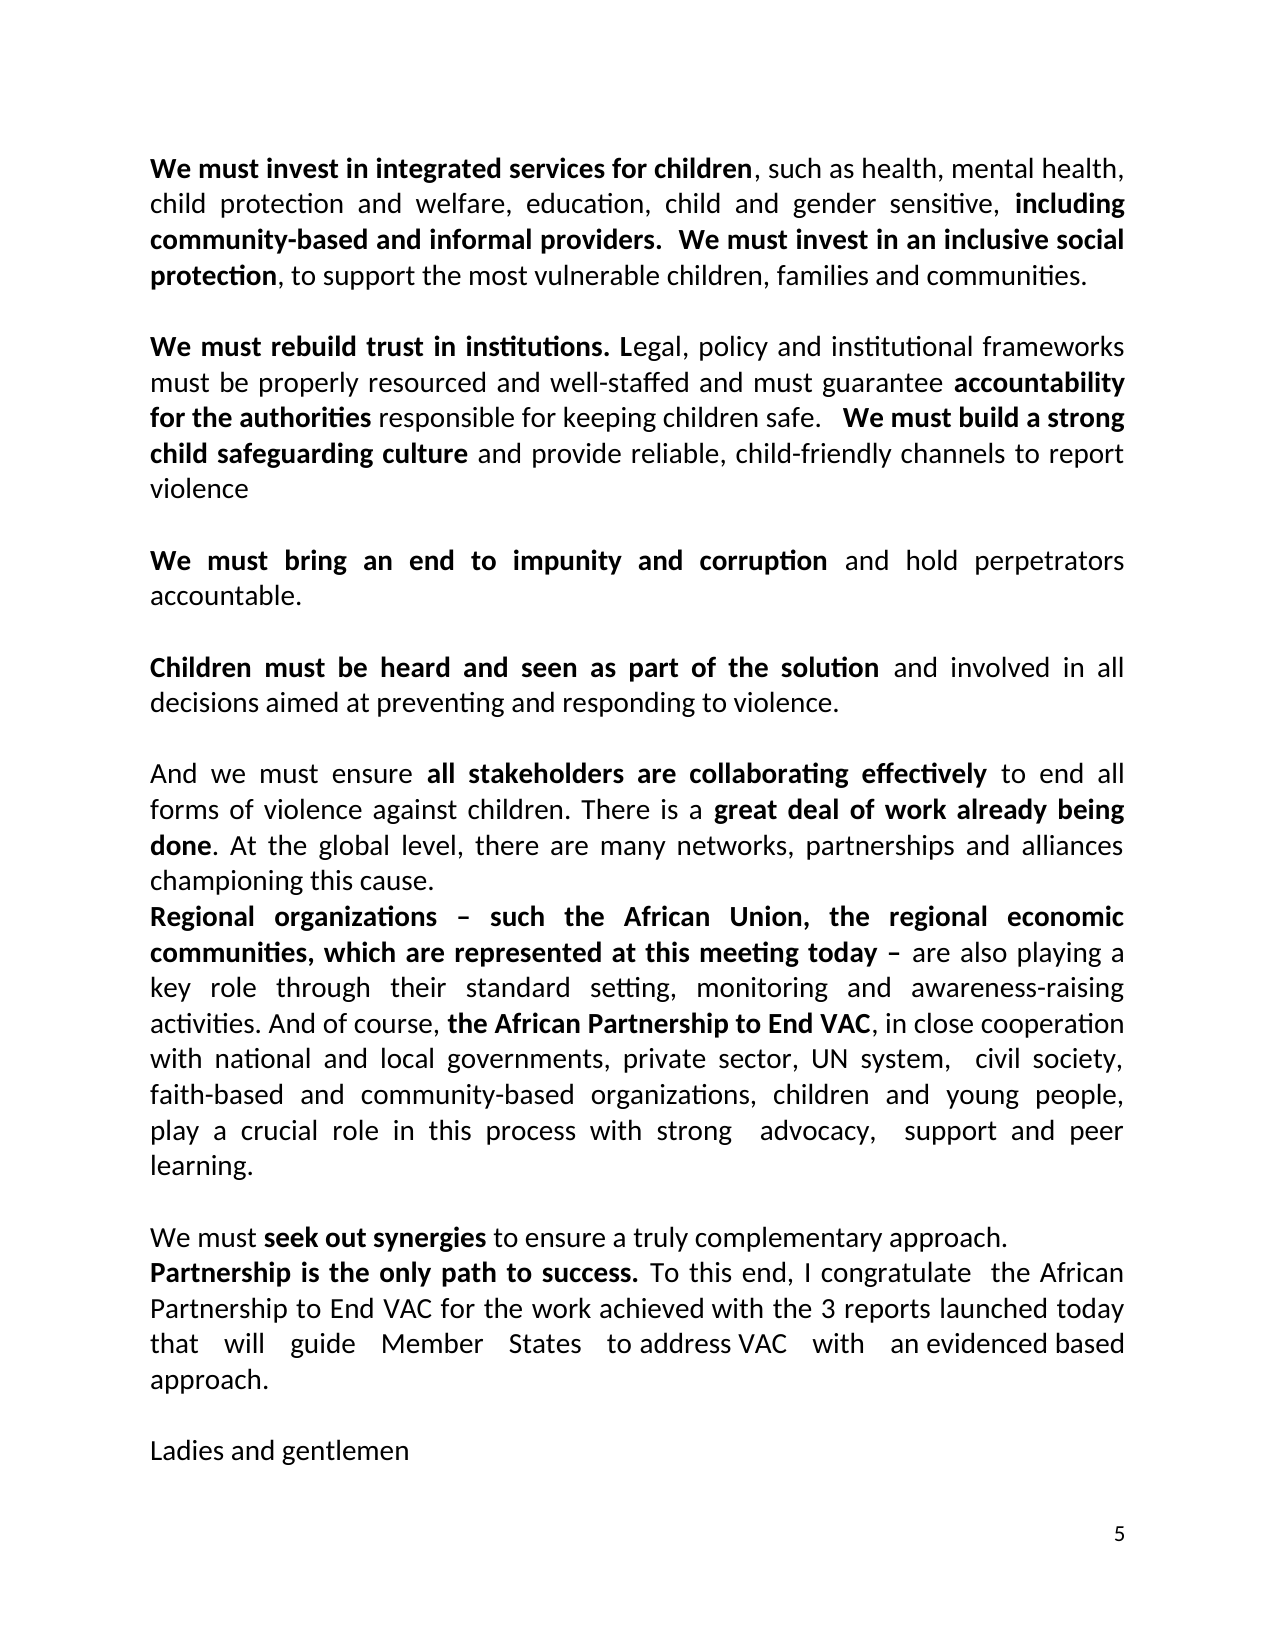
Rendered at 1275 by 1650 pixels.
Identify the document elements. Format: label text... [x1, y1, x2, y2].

text We must invest in integrated services for children, such as health, mental health, child protection and welfare, education, child and gender sensitive, including community-based and informal providers. We must invest in an inclusive social protection, to support the most vulnerable children, families and communities. [150, 150, 1125, 292]
text Ladies and gentlemen [150, 1432, 1125, 1468]
text Regional organizations – such the African Union, the regional economic communities, which are represented at this meeting today – are also playing a key role through their standard setting, monitoring and awareness-raising activities. And of course, the African Partnership to End VAC, in close cooperation with national and local governments, private sector, UN system, civil society, faith-based and community-based organizations, children and young people, play a crucial role in this process with strong advocacy, support and peer learning. [150, 898, 1125, 1183]
list We must rebuild trust in institutions. Legal, policy and institutional frameworks must be properly resourced and well-staffed and must guarantee accountability for the authorities responsible for keeping children safe. We must build a strong child safeguarding culture and provide reliable, child-friendly channels to report violence [150, 328, 1125, 506]
text Children must be heard and seen as part of the solution and involved in all decisions aimed at preventing and responding to violence. [150, 649, 1125, 720]
text We must bring an end to impunity and corruption and hold perpetrators accountable. [150, 542, 1125, 613]
text Partnership is the only path to success. To this end, I congratulate the African Partnership to End VAC for the work achieved with the 3 reports launched today that will guide Member States to address VAC with an evidenced based approach. [150, 1254, 1125, 1397]
text And we must ensure all stakeholders are collaborating effectively to end all forms of violence against children. There is a great deal of work already being done. At the global level, there are many networks, partnerships and alliances championing this cause. [150, 756, 1125, 898]
text We must seek out synergies to ensure a truly complementary approach. [150, 1219, 1125, 1254]
